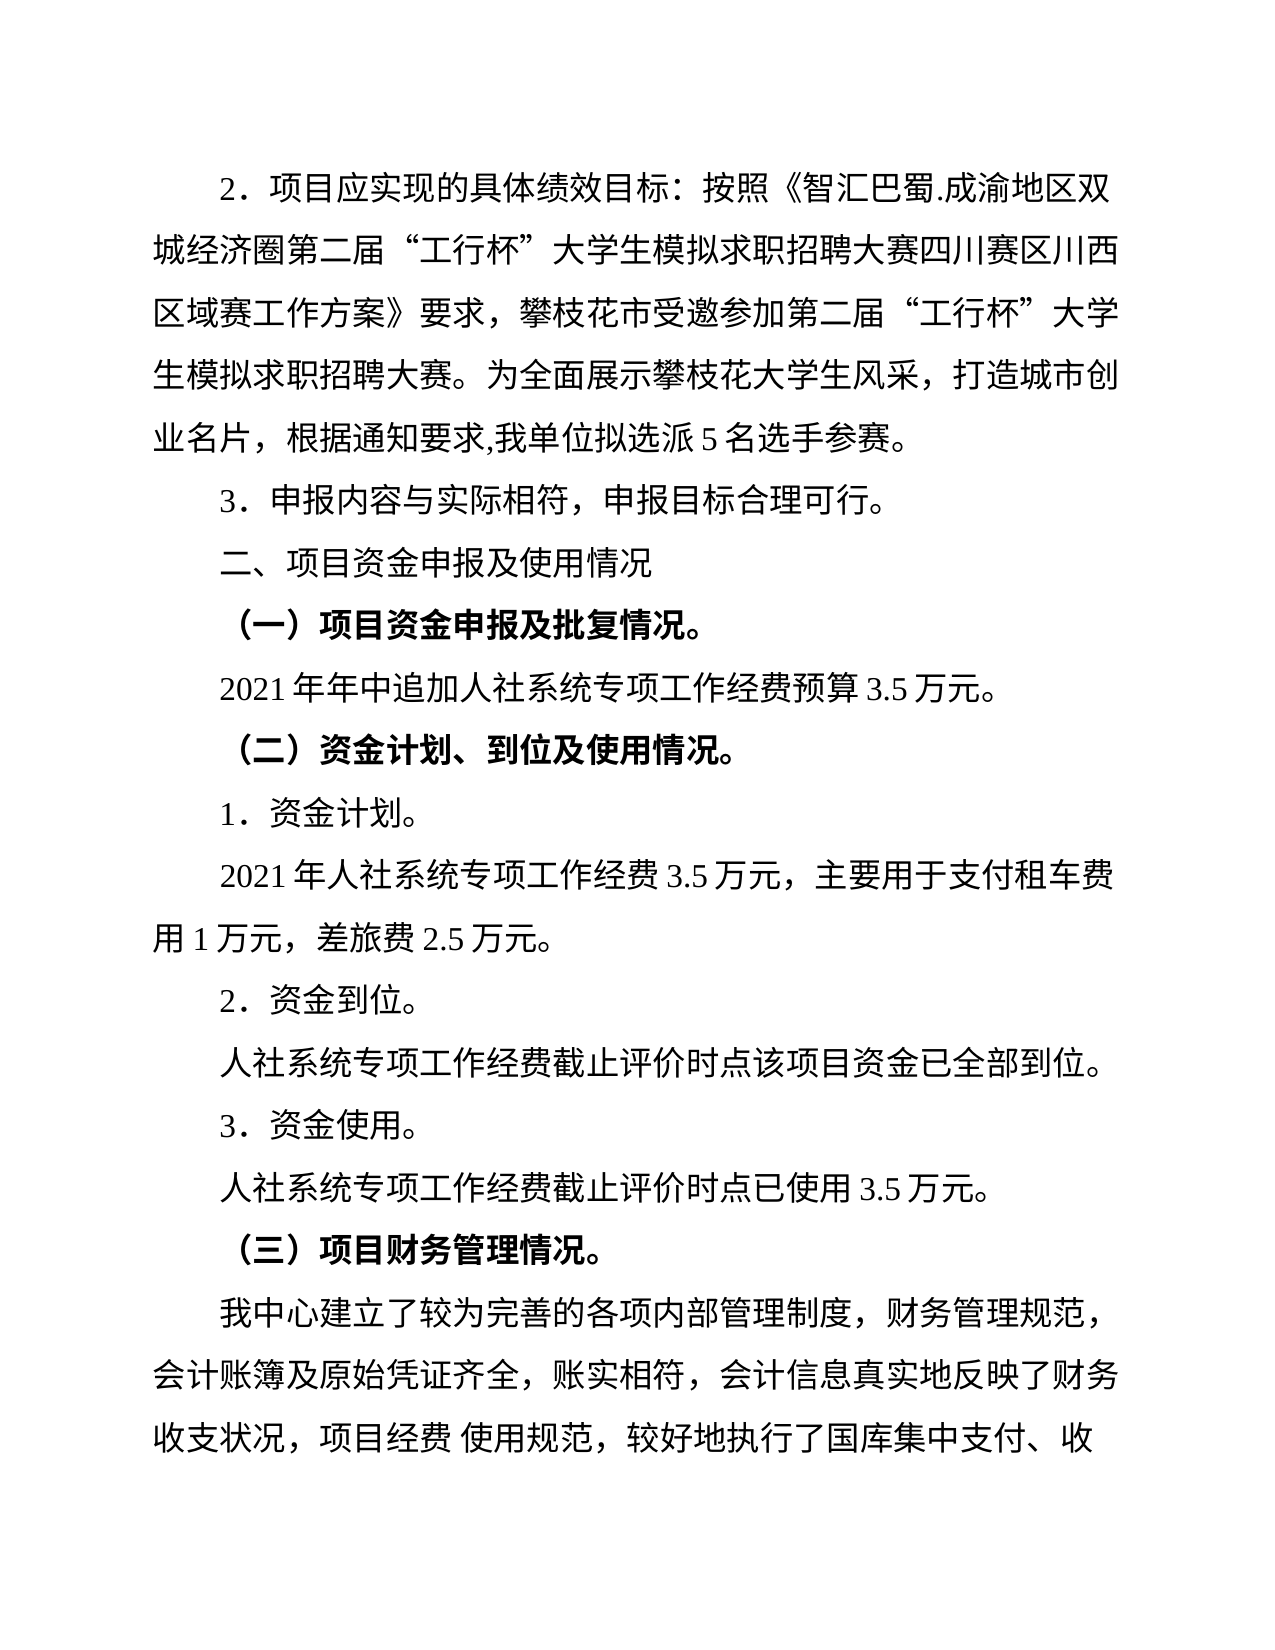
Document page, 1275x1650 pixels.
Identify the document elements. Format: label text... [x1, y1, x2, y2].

text （三）项目财务管理情况。 [152, 1212, 1123, 1275]
text 人社系统专项工作经费截止评价时点该项目资金已全部到位。 [152, 1025, 1123, 1087]
text 2021年人社系统专项工作经费3.5万元，主要用于支付租车费用1万元，差旅费2.5万元。 [152, 837, 1123, 962]
text （二）资金计划、到位及使用情况。 [152, 712, 1123, 775]
text 人社系统专项工作经费截止评价时点已使用3.5万元。 [152, 1150, 1123, 1212]
text 3．申报内容与实际相符，申报目标合理可行。 [152, 462, 1123, 525]
text 2021年年中追加人社系统专项工作经费预算3.5万元。 [152, 650, 1123, 712]
text 2．资金到位。 [152, 962, 1123, 1025]
text （一）项目资金申报及批复情况。 [152, 587, 1123, 650]
text 2．项目应实现的具体绩效目标：按照《智汇巴蜀.成渝地区双城经济圈第二届“工行杯”大学生模拟求职招聘大赛四川赛区川西区域赛工作方案》要求，攀枝花市受邀参加第二届“工行杯”大学生模拟求职招聘大赛。为全面展示攀枝花大学生风采，打造城市创业名片，根据通知要求,我单位拟选派5名选手参赛。 [152, 150, 1123, 462]
text 二、项目资金申报及使用情况 [152, 525, 1123, 587]
text 3．资金使用。 [152, 1087, 1123, 1150]
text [152, 1275, 1123, 1462]
text 1．资金计划。 [152, 775, 1123, 837]
